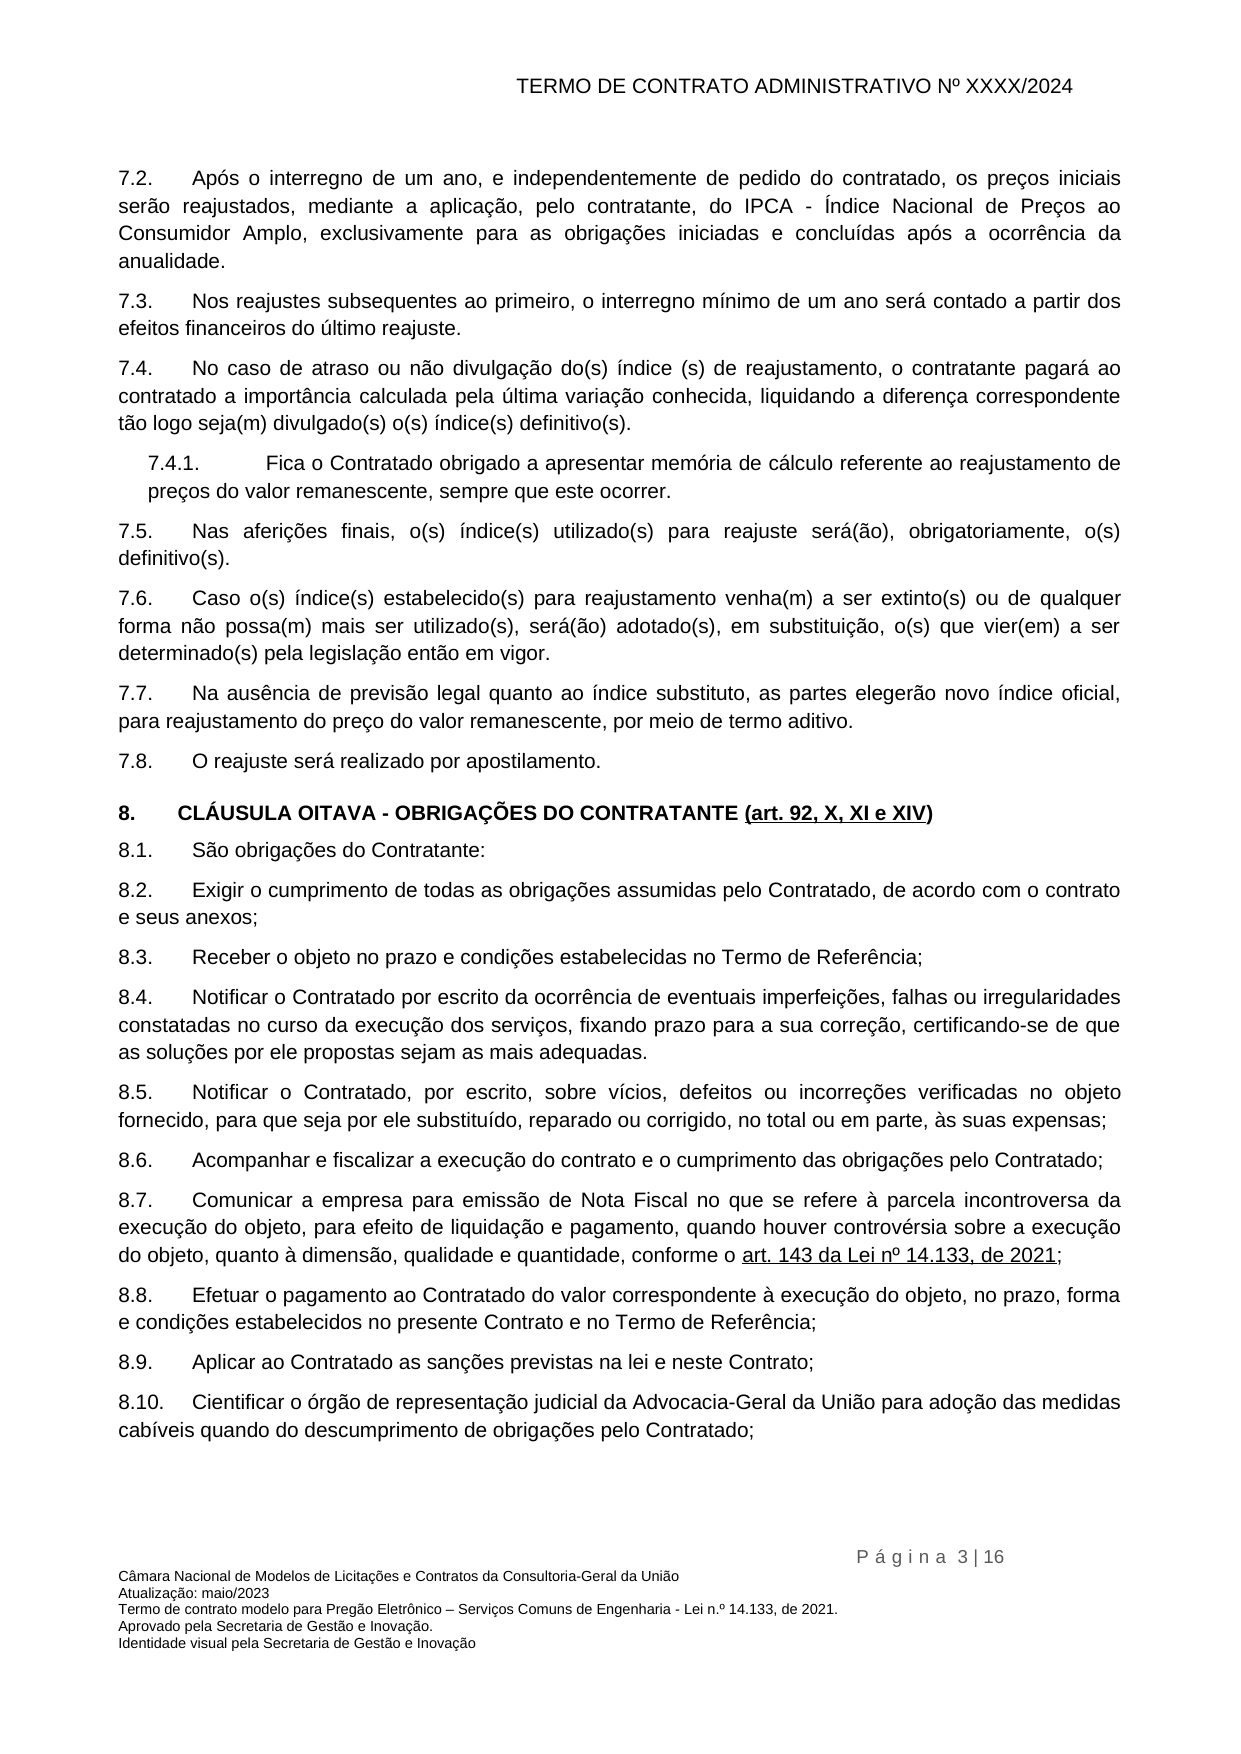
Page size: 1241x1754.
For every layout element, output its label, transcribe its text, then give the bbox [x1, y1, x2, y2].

text O reajuste será realizado por apostilamento. [118, 748, 1122, 772]
text Fica o Contratado obrigado a apresentar memória de cálculo referente ao reajustamento de preços do valor remanescente, sempre que este ocorrer. [148, 451, 1122, 502]
text Receber o objeto no prazo e condições estabelecidas no Termo de Referência; [118, 945, 1122, 969]
text Cientificar o órgão de representação judicial da Advocacia-Geral da União para adoção das medidas cabíveis quando do descumprimento de obrigações pelo Contratado; [118, 1390, 1122, 1441]
text São obrigações do Contratante: [118, 837, 1122, 861]
text Nos reajustes subsequentes ao primeiro, o interregno mínimo de um ano será contado a partir dos efeitos financeiros do último reajuste. [118, 288, 1122, 340]
text Efetuar o pagamento ao Contratado do valor correspondente à execução do objeto, no prazo, forma e condições estabelecidos no presente Contrato e no Termo de Referência; [118, 1282, 1122, 1334]
text No caso de atraso ou não divulgação do(s) índice (s) de reajustamento, o contratante pagará ao contratado a importância calculada pela última variação conhecida, liquidando a diferença correspondente tão logo seja(m) divulgado(s) o(s) índice(s) definitivo(s). [118, 356, 1122, 435]
text Notificar o Contratado por escrito da ocorrência de eventuais imperfeições, falhas ou irregularidades constatadas no curso da execução dos serviços, fixando prazo para a sua correção, certificando-se de que as soluções por ele propostas sejam as mais adequadas. [118, 985, 1122, 1064]
text Notificar o Contratado, por escrito, sobre vícios, defeitos ou incorreções verificadas no objeto fornecido, para que seja por ele substituído, reparado ou corrigido, no total ou em parte, às suas expensas; [118, 1080, 1122, 1131]
text Após o interregno de um ano, e independentemente de pedido do contratado, os preços iniciais serão reajustados, mediante a aplicação, pelo contratante, do IPCA - Índice Nacional de Preços ao Consumidor Amplo, exclusivamente para as obrigações iniciadas e concluídas após a ocorrência da anualidade. [118, 166, 1122, 272]
text Nas aferições finais, o(s) índice(s) utilizado(s) para reajuste será(ão), obrigatoriamente, o(s) definitivo(s). [118, 518, 1122, 570]
text Caso o(s) índice(s) estabelecido(s) para reajustamento venha(m) a ser extinto(s) ou de qualquer forma não possa(m) mais ser utilizado(s), será(ão) adotado(s), em substituição, o(s) que vier(em) a ser determinado(s) pela legislação então em vigor. [118, 586, 1122, 665]
text Comunicar a empresa para emissão de Nota Fiscal no que se refere à parcela incontroversa da execução do objeto, para efeito de liquidação e pagamento, quando houver controvérsia sobre a execução do objeto, quanto à dimensão, qualidade e quantidade, conforme o art. 143 da Lei nº 14.133, de 2021; [118, 1187, 1122, 1266]
text Aplicar ao Contratado as sanções previstas na lei e neste Contrato; [118, 1350, 1122, 1374]
text Na ausência de previsão legal quanto ao índice substituto, as partes elegerão novo índice oficial, para reajustamento do preço do valor remanescente, por meio de termo aditivo. [118, 681, 1122, 732]
text Exigir o cumprimento de todas as obrigações assumidas pelo Contratado, de acordo com o contrato e seus anexos; [118, 877, 1122, 929]
text CLÁUSULA OITAVA - OBRIGAÇÕES DO CONTRATANTE (art. 92, X, XI e XIV) [118, 801, 1122, 825]
text Acompanhar e fiscalizar a execução do contrato e o cumprimento das obrigações pelo Contratado; [118, 1147, 1122, 1171]
